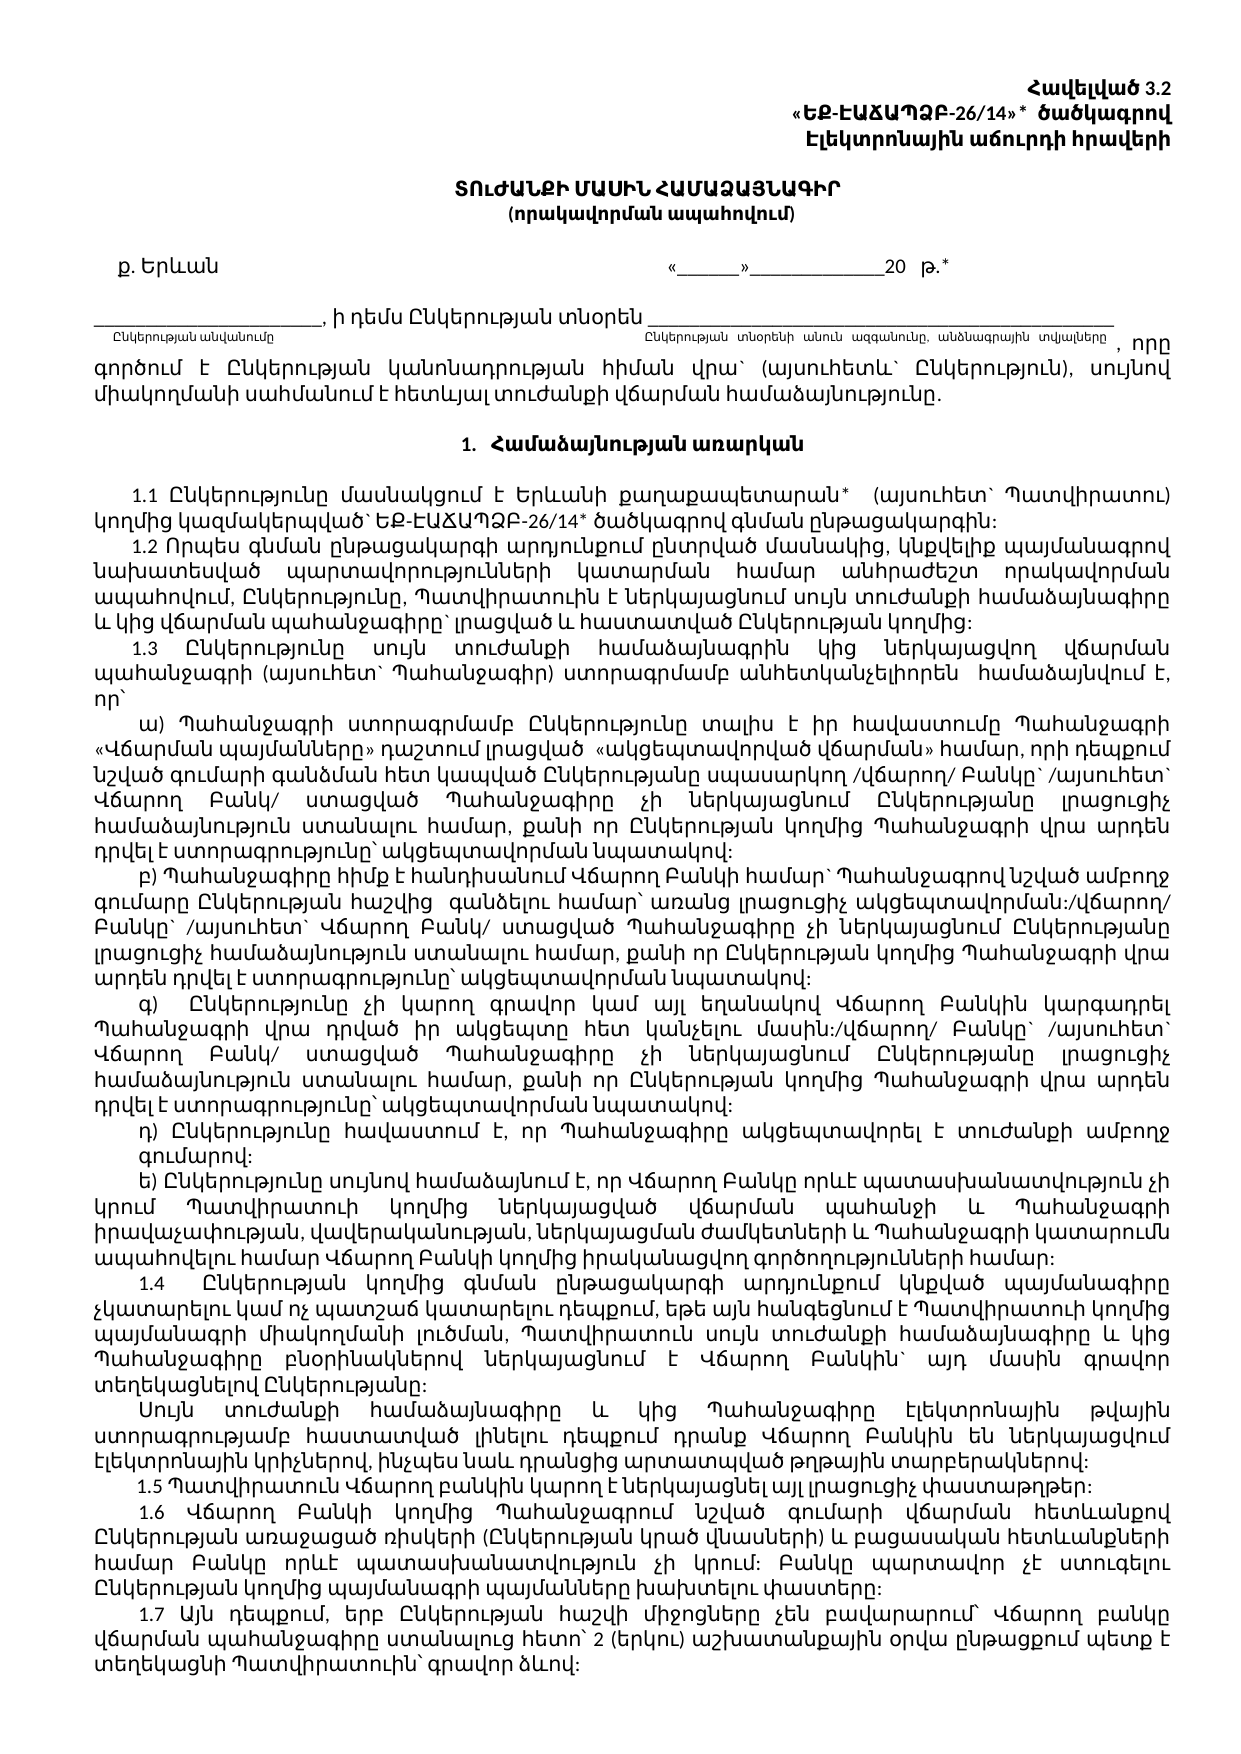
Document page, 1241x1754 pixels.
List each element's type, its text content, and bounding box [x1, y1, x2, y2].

text «ԵՔ-ԷԱՃԱՊՁԲ-26/14»* ծածկագրով [94, 100, 1171, 126]
text ______________________, ի դեմս Ընկերության տնօրեն _____________________________________________ [94, 304, 1171, 330]
text 1.2 Որպես գնման ընթացակարգի արդյունքում ընտրված մասնակից, կնքվելիք պայմանագրով նախատեսված պարտավորությունների կատարման համար անհրաժեշտ որակավորման ապահովում, Ընկերությունը, Պատվիրատուին է ներկայացնում սույն տուժանքի համաձայնագիրը և կից վճարման պահանջագիրը` լրացված և հաստատված Ընկերության կողմից: [94, 533, 1171, 635]
text 1.5 Պատվիրատուն Վճարող բանկին կարող է ներկայացնել այլ լրացուցիչ փաստաթղթեր: [94, 1474, 1171, 1499]
text Սույն տուժանքի համաձայնագիրը և կից Պահանջագիրը էլեկտրոնային թվային ստորագրությամբ հաստատված լինելու դեպքում դրանք Վճարող Բանկին են ներկայացվում էլեկտրոնային կրիչներով, ինչպես նաև դրանցից արտատպված թղթային տարբերակներով: [94, 1397, 1171, 1474]
text Էլեկտրոնային աճուրդի հրավերի [94, 126, 1171, 151]
text ա) Պահանջագրի ստորագրմամբ Ընկերությունը տալիս է իր հավաստումը Պահանջագրի «Վճարման պայմանները» դաշտում լրացված «ակցեպտավորված վճարման» համար, որի դեպքում նշված գումարի գանձման հետ կապված Ընկերությանը սպասարկող /վճարող/ Բանկը` /այսուհետ` Վճարող Բանկ/ ստացված Պահանջագիրը չի ներկայացնում Ընկերությանը լրացուցիչ համաձայնություն ստանալու համար, քանի որ Ընկերության կողմից Պահանջագրի վրա արդեն դրվել է ստորագրությունը՝ ակցեպտավորման նպատակով: [94, 711, 1171, 864]
text Հավելված 3.2 [94, 75, 1171, 100]
text դ) Ընկերությունը հավաստում է, որ Պահանջագիրը ակցեպտավորել է տուժանքի ամբողջ գումարով: [138, 1118, 1171, 1169]
text 1.7 Այն դեպքում, երբ Ընկերության հաշվի միջոցները չեն բավարարում՝ Վճարող բանկը վճարման պահանջագիրը ստանալուց հետո՝ 2 (երկու) աշխատանքային օրվա ընթացքում պետք է տեղեկացնի Պատվիրատուին՝ գրավոր ձևով: [94, 1601, 1171, 1677]
text 1.6 Վճարող Բանկի կողմից Պահանջագրում նշված գումարի վճարման հետևանքով Ընկերության առաջացած ռիսկերի (Ընկերության կրած վնասների) և բացասական հետևանքների համար Բանկը որևէ պատասխանատվություն չի կրում: Բանկը պարտավոր չէ ստուգելու Ընկերության կողմից պայմանագրի պայմանները խախտելու փաստերը: [94, 1499, 1171, 1601]
text 1.4 Ընկերության կողմից գնման ընթացակարգի արդյունքում կնքված պայմանագիրը չկատարելու կամ ոչ պատշաճ կատարելու դեպքում, եթե այն հանգեցնում է Պատվիրատուի կողմից պայմանագրի միակողմանի լուծման, Պատվիրատուն սույն տուժանքի համաձայնագիրը և կից Պահանջագիրը բնօրինակներով ներկայացնում է Վճարող Բանկին` այդ մասին գրավոր տեղեկացնելով Ընկերությանը: [94, 1270, 1171, 1397]
text 1.1 Ընկերությունը մասնակցում է Երևանի քաղաքապետարան* (այսուհետ` Պատվիրատու) կողմից կազմակերպված` ԵՔ-ԷԱՃԱՊՁԲ-26/14* ծածկագրով գնման ընթացակարգին: [94, 482, 1171, 533]
text բ) Պահանջագիրը հիմք է հանդիսանում Վճարող Բանկի համար` Պահանջագրով նշված ամբողջ գումարը Ընկերության հաշվից գանձելու համար՝ առանց լրացուցիչ ակցեպտավորման:/վճարող/ Բանկը` /այսուհետ` Վճարող Բանկ/ ստացված Պահանջագիրը չի ներկայացնում Ընկերությանը լրացուցիչ համաձայնություն ստանալու համար, քանի որ Ընկերության կողմից Պահանջագրի վրա արդեն դրվել է ստորագրությունը՝ ակցեպտավորման նպատակով: [94, 864, 1171, 991]
text 1. Համաձայնության առարկան [94, 432, 1171, 457]
text ե) Ընկերությունը սույնով համաձայնում է, որ Վճարող Բանկը որևէ պատասխանատվություն չի կրում Պատվիրատուի կողմից ներկայացված վճարման պահանջի և Պահանջագրի իրավաչափության, վավերականության, ներկայացման ժամկետների և Պահանջագրի կատարումն ապահովելու համար Վճարող Բանկի կողմից իրականացվող գործողությունների համար: [94, 1169, 1171, 1270]
text Ընկերության անվանումը Ընկերության տնօրենի անուն ազգանունը, անձնագրային տվյալները , որը գործում է Ընկերության կանոնադրության հիման վրա` (այսուհետև` Ընկերություն), սույնով միակողմանի սահմանում է հետևյալ տուժանքի վճարման համաձայնությունը. [94, 330, 1171, 406]
text ք. Երևան «______»_____________20 թ.* [94, 254, 1171, 279]
text (որակավորման ապահովում) [94, 202, 1171, 225]
text ՏՈւԺԱՆՔԻ ՄԱՍԻՆ ՀԱՄԱՁԱՅՆԱԳԻՐ [94, 177, 1171, 202]
text 1.3 Ընկերությունը սույն տուժանքի համաձայնագրին կից ներկայացվող վճարման պահանջագրի (այսուհետ` Պահանջագիր) ստորագրմամբ անհետկանչելիորեն համաձայնվում է, որ՝ [94, 635, 1171, 711]
text գ) Ընկերությունը չի կարող գրավոր կամ այլ եղանակով Վճարող Բանկին կարգադրել Պահանջագրի վրա դրված իր ակցեպտը հետ կանչելու մասին:/վճարող/ Բանկը` /այսուհետ` Վճարող Բանկ/ ստացված Պահանջագիրը չի ներկայացնում Ընկերությանը լրացուցիչ համաձայնություն ստանալու համար, քանի որ Ընկերության կողմից Պահանջագրի վրա արդեն դրվել է ստորագրությունը՝ ակցեպտավորման նպատակով: [94, 991, 1171, 1118]
